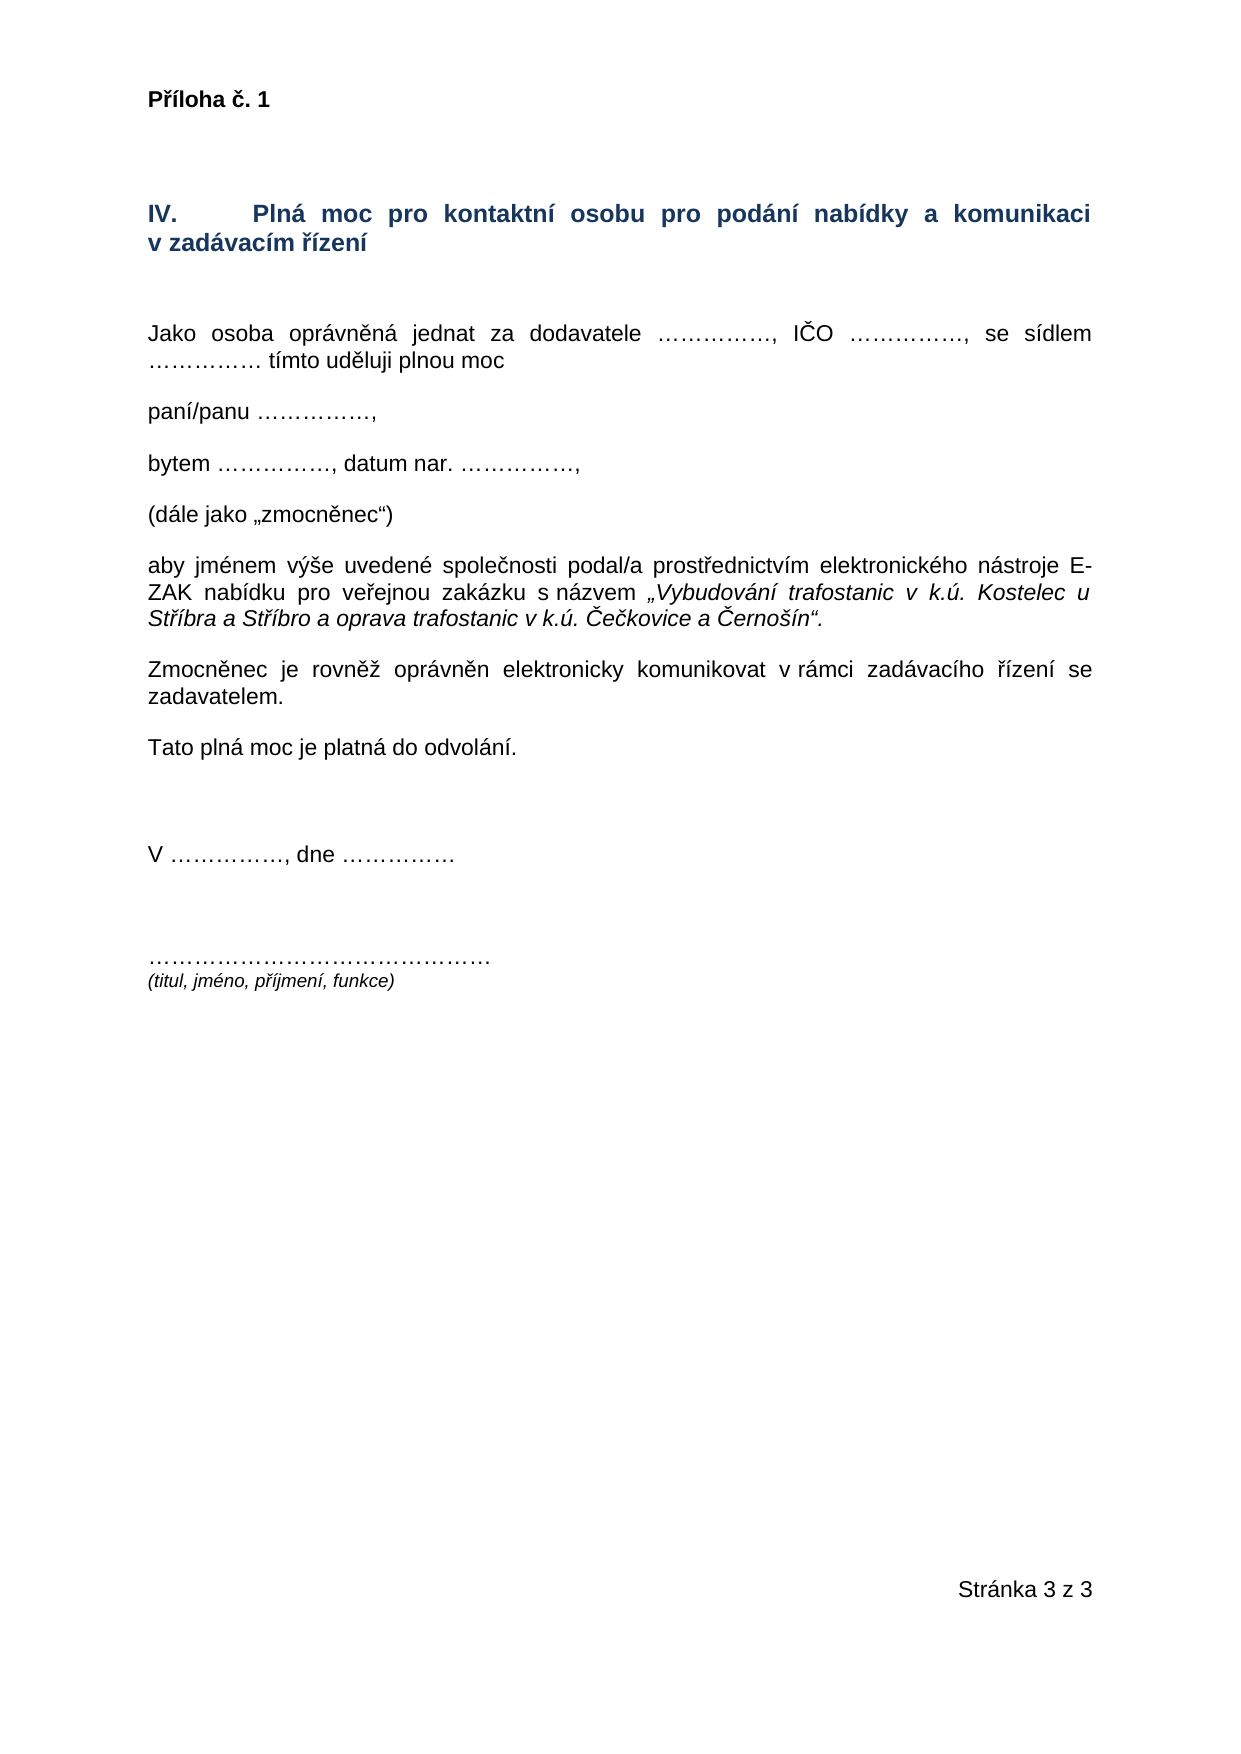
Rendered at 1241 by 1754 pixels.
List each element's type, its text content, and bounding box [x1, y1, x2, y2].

text aby jménem výše uvedené společnosti podal/a prostřednictvím elektronického nástroje E-ZAK nabídku pro veřejnou zakázku s názvem „Vybudování trafostanic v k.ú. Kostelec u Stříbra a Stříbro a oprava trafostanic v k.ú. Čečkovice a Černošín“. [148, 552, 1093, 631]
text Zmocněnec je rovněž oprávněn elektronicky komunikovat v rámci zadávacího řízení se zadavatelem. [148, 656, 1093, 709]
text Jako osoba oprávněná jednat za dodavatele ……………, IČO ……………, se sídlem …………… tímto uděluji plnou moc [148, 320, 1093, 373]
text V ……………, dne …………… [148, 841, 1093, 867]
text paní/panu ……………, [148, 398, 1093, 424]
text bytem ……………, datum nar. ……………, [148, 449, 1093, 476]
text Tato plná moc je platná do odvolání. [148, 734, 1093, 760]
subtitle Plná moc pro kontaktní osobu pro podání nabídky a komunikaci v zadávacím řízení [148, 199, 1093, 257]
text ……………………………………… (titul, jméno, příjmení, funkce) [148, 943, 1093, 991]
text (dále jako „zmocněnec“) [148, 501, 1093, 527]
